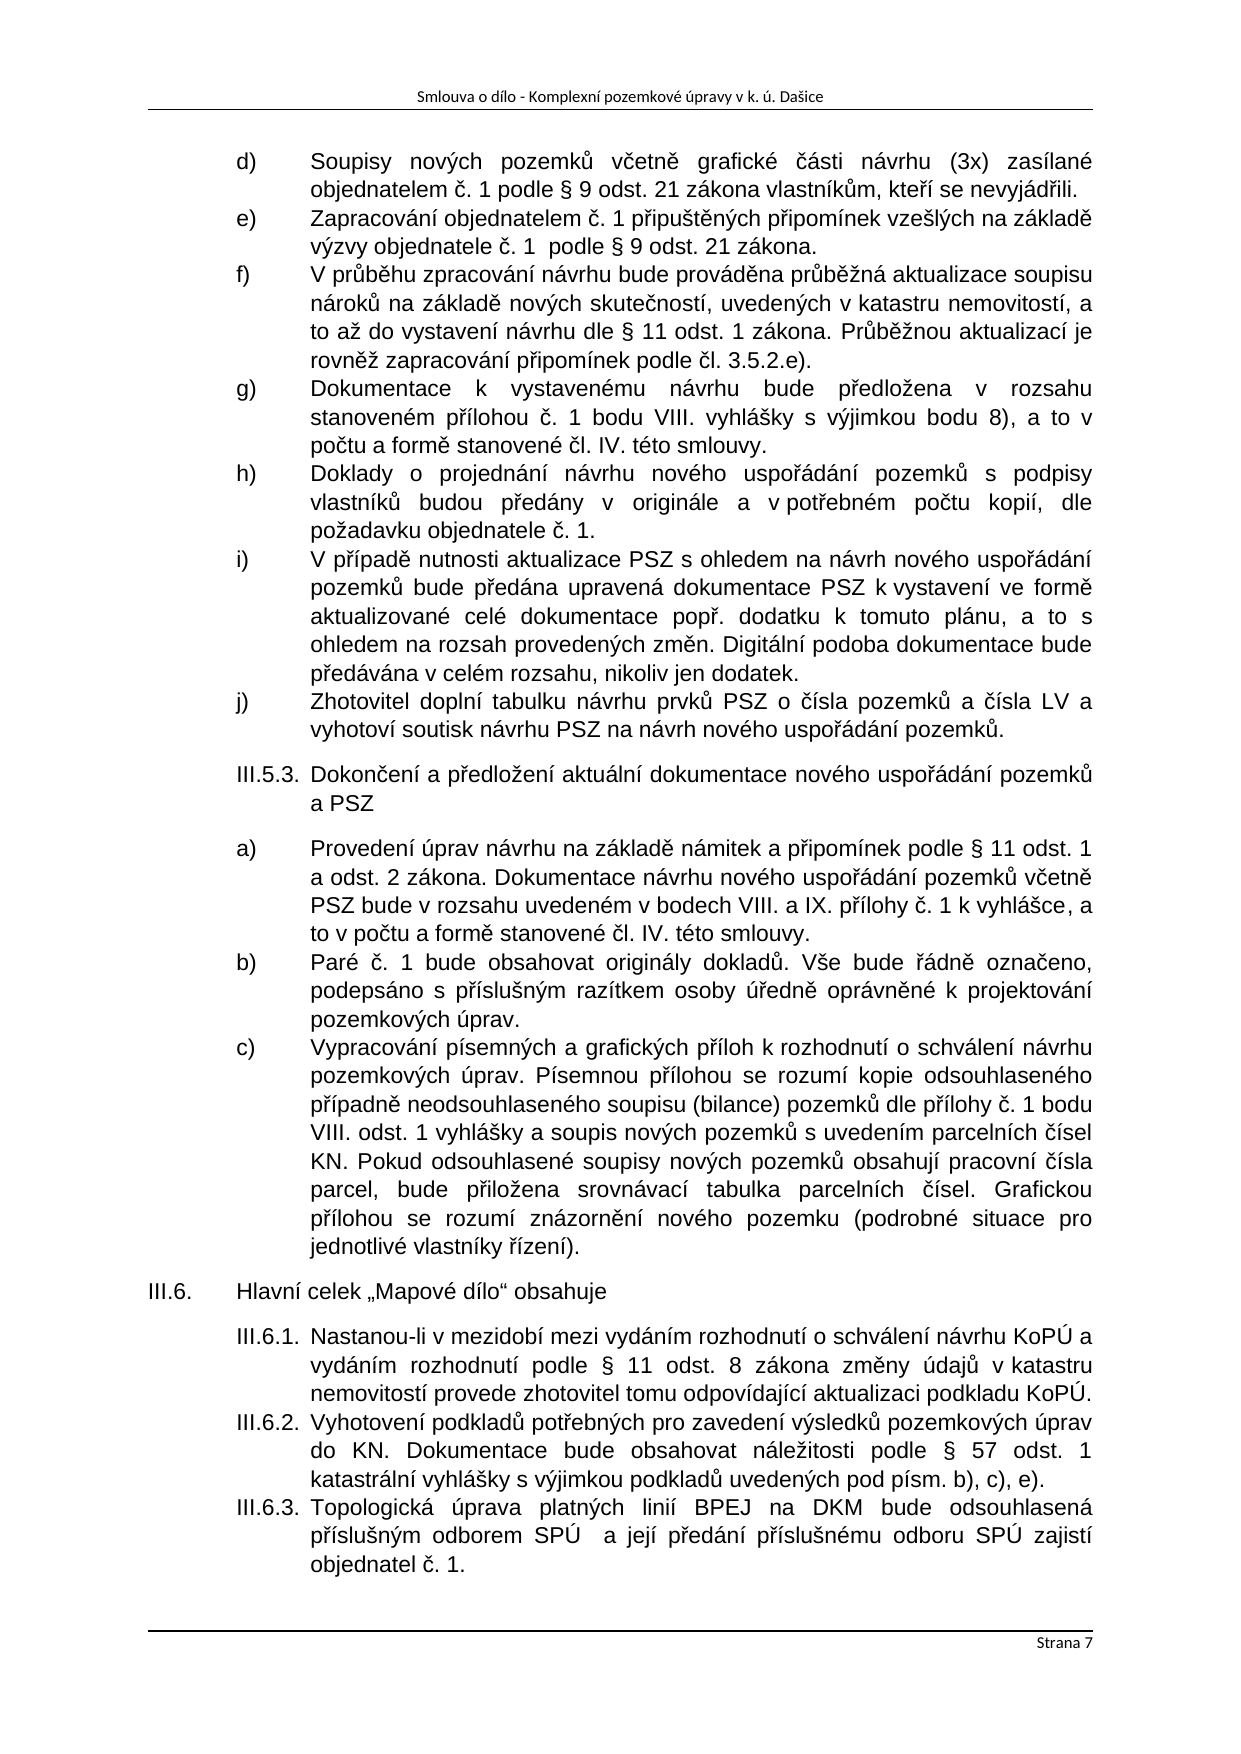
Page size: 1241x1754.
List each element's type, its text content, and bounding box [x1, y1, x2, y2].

text V průběhu zpracování návrhu bude prováděna průběžná aktualizace soupisu nároků na základě nových skutečností, uvedených v katastru nemovitostí, a to až do vystavení návrhu dle § 11 odst. 1 zákona. Průběžnou aktualizací je rovněž zapracování připomínek podle čl. 3.5.2.e). [236, 261, 1093, 373]
text Dokumentace k vystavenému návrhu bude předložena v rozsahu stanoveném přílohou č. 1 bodu VIII. vyhlášky s výjimkou bodu 8), a to v počtu a formě stanovené čl. IV. této smlouvy. [236, 375, 1093, 458]
text Paré č. 1 bude obsahovat originály dokladů. Vše bude řádně označeno, podepsáno s příslušným razítkem osoby úředně oprávněné k projektování pozemkových úprav. [236, 949, 1093, 1032]
text Provedení úprav návrhu na základě námitek a připomínek podle § 11 odst. 1 a odst. 2 zákona. Dokumentace návrhu nového uspořádání pozemků včetně PSZ bude v rozsahu uvedeném v bodech VIII. a IX. přílohy č. 1 k vyhlášce, a to v počtu a formě stanovené čl. IV. této smlouvy. [236, 835, 1093, 947]
text Topologická úprava platných linií BPEJ na DKM bude odsouhlasená příslušným odborem SPÚ a její předání příslušnému odboru SPÚ zajistí objednatel č. 1. [236, 1494, 1093, 1577]
text Nastanou-li v mezidobí mezi vydáním rozhodnutí o schválení návrhu KoPÚ a vydáním rozhodnutí podle § 11 odst. 8 zákona změny údajů v katastru nemovitostí provede zhotovitel tomu odpovídající aktualizaci podkladu KoPÚ. [236, 1323, 1093, 1407]
text Doklady o projednání návrhu nového uspořádání pozemků s podpisy vlastníků budou předány v originále a v potřebném počtu kopií, dle požadavku objednatele č. 1. [236, 460, 1093, 544]
text Dokončení a předložení aktuální dokumentace nového uspořádání pozemků a PSZ [236, 761, 1093, 816]
text Soupisy nových pozemků včetně grafické části návrhu (3x) zasílané objednatelem č. 1 podle § 9 odst. 21 zákona vlastníkům, kteří se nevyjádřili. [236, 148, 1093, 202]
text Vypracování písemných a grafických příloh k rozhodnutí o schválení návrhu pozemkových úprav. Písemnou přílohou se rozumí kopie odsouhlaseného případně neodsouhlaseného soupisu (bilance) pozemků dle přílohy č. 1 bodu VIII. odst. 1 vyhlášky a soupis nových pozemků s uvedením parcelních čísel KN. Pokud odsouhlasené soupisy nových pozemků obsahují pracovní čísla parcel, bude přiložena srovnávací tabulka parcelních čísel. Grafickou přílohou se rozumí znázornění nového pozemku (podrobné situace pro jednotlivé vlastníky řízení). [236, 1034, 1093, 1259]
text Zapracování objednatelem č. 1 připuštěných připomínek vzešlých na základě výzvy objednatele č. 1 podle § 9 odst. 21 zákona. [236, 204, 1093, 259]
text Vyhotovení podkladů potřebných pro zavedení výsledků pozemkových úprav do KN. Dokumentace bude obsahovat náležitosti podle § 57 odst. 1 katastrální vyhlášky s výjimkou podkladů uvedených pod písm. b), c), e). [236, 1409, 1093, 1492]
text Zhotovitel doplní tabulku návrhu prvků PSZ o čísla pozemků a čísla LV a vyhotoví soutisk návrhu PSZ na návrh nového uspořádání pozemků. [236, 688, 1093, 743]
list Hlavní celek „Mapové dílo“ obsahuje [148, 1278, 1093, 1304]
text V případě nutnosti aktualizace PSZ s ohledem na návrh nového uspořádání pozemků bude předána upravená dokumentace PSZ k vystavení ve formě aktualizované celé dokumentace popř. dodatku k tomuto plánu, a to s ohledem na rozsah provedených změn. Digitální podoba dokumentace bude předávána v celém rozsahu, nikoliv jen dodatek. [236, 546, 1093, 686]
